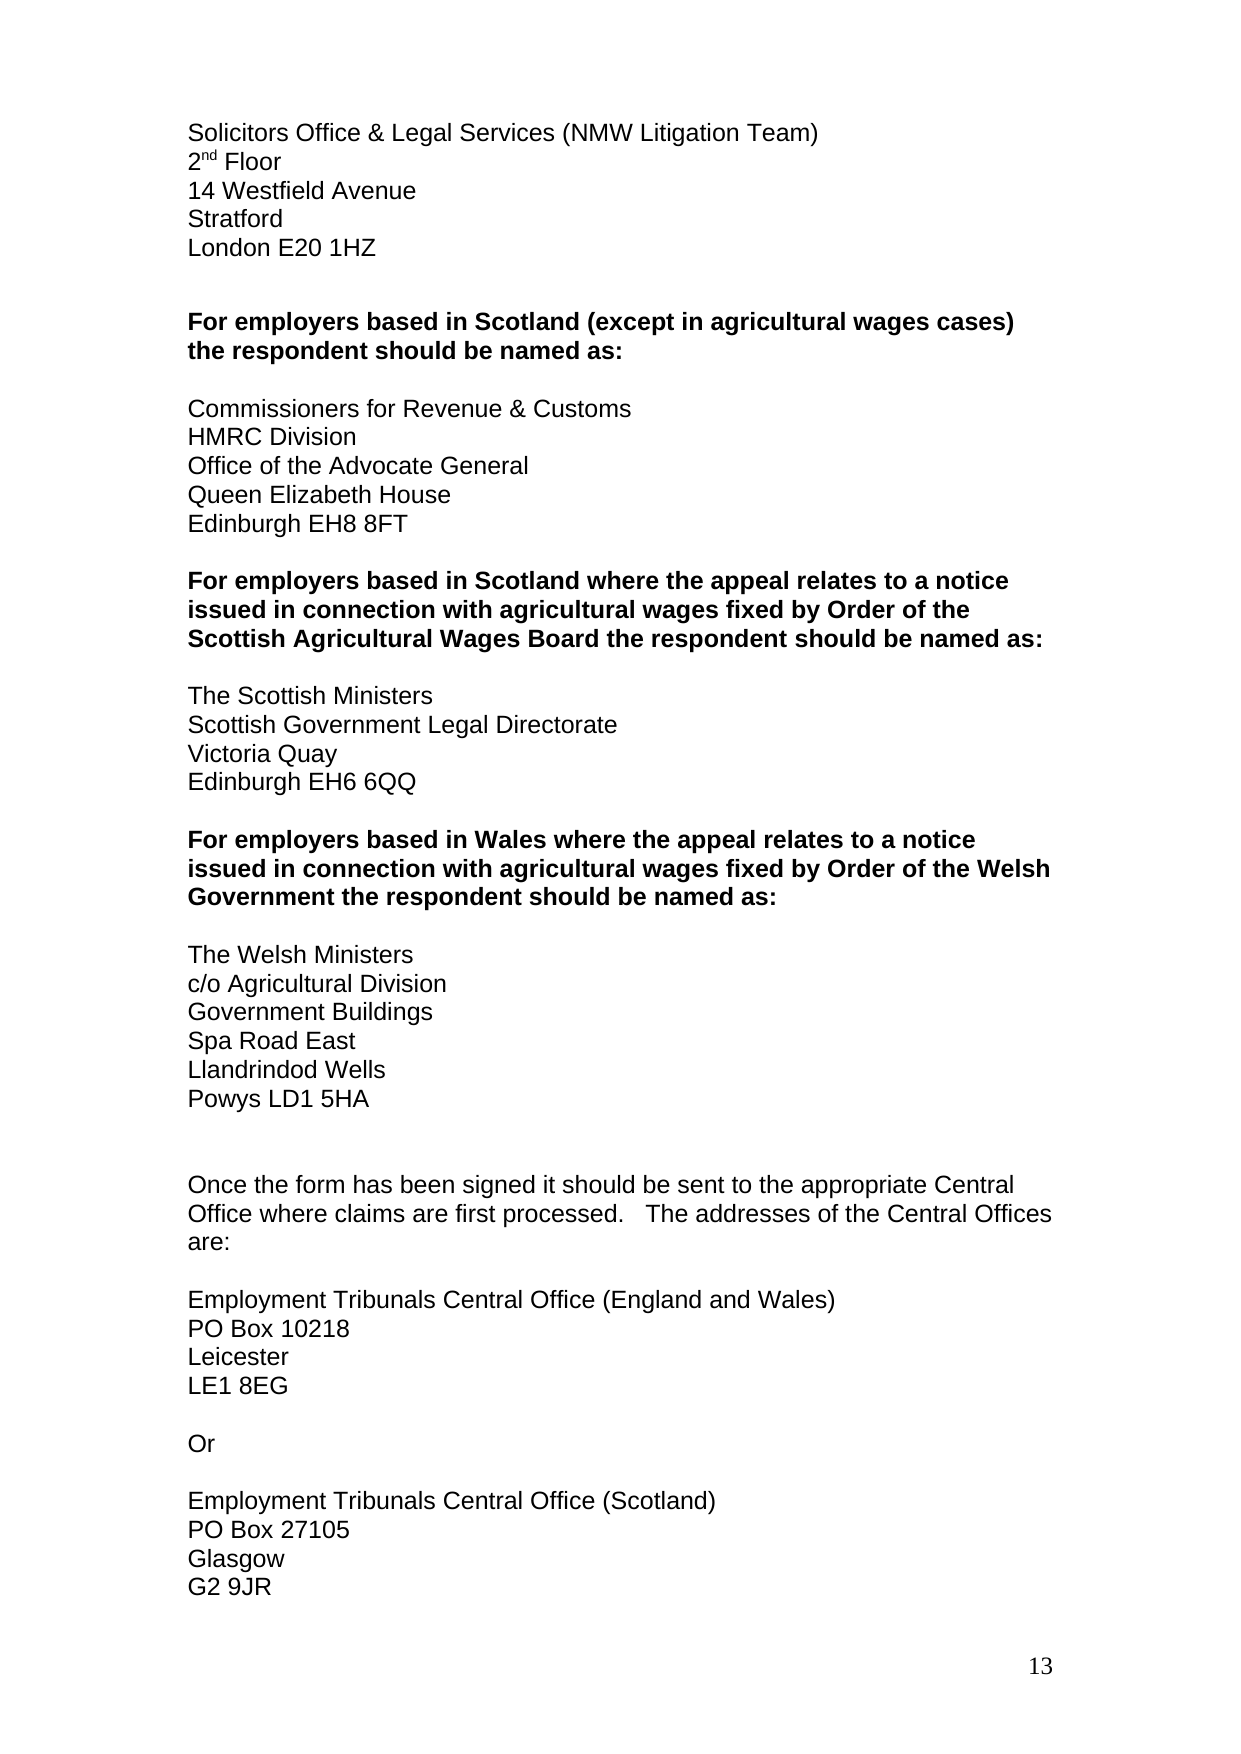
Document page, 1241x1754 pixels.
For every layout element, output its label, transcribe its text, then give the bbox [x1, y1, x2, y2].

text Or [187, 1429, 1053, 1457]
text 14 Westfield Avenue [187, 176, 1053, 204]
text For employers based in Scotland where the appeal relates to a notice issued in connection with agricultural wages fixed by Order of the Scottish Agricultural Wages Board the respondent should be named as: [187, 566, 1053, 652]
text Leicester [187, 1342, 1053, 1371]
text 2nd Floor [187, 147, 1053, 176]
text Glasgow [187, 1544, 1053, 1572]
text Queen Elizabeth House [187, 480, 1053, 509]
text Commissioners for Revenue & Customs [187, 394, 1053, 422]
text Llandrindod Wells [187, 1055, 1053, 1084]
text For employers based in Scotland (except in agricultural wages cases) the respondent should be named as: [187, 307, 1053, 365]
text Once the form has been signed it should be sent to the appropriate Central Office where claims are first processed. The addresses of the Central Offices are: [187, 1170, 1053, 1256]
text HMRC Division [187, 422, 1053, 451]
text Edinburgh EH8 8FT [187, 509, 1053, 537]
text LE1 8EG [187, 1371, 1053, 1400]
text G2 9JR [187, 1572, 1053, 1601]
text For employers based in Wales where the appeal relates to a notice issued in connection with agricultural wages fixed by Order of the Welsh Government the respondent should be named as: [187, 825, 1053, 911]
text Employment Tribunals Central Office (Scotland) [187, 1486, 1053, 1515]
text Stratford [187, 204, 1053, 233]
text Spa Road East [187, 1026, 1053, 1055]
text c/o Agricultural Division [187, 969, 1053, 997]
text PO Box 27105 [187, 1515, 1053, 1544]
text The Welsh Ministers [187, 940, 1053, 969]
text Victoria Quay [187, 739, 1053, 767]
text Solicitors Office & Legal Services (NMW Litigation Team) [187, 118, 1053, 147]
text PO Box 10218 [187, 1314, 1053, 1342]
text Employment Tribunals Central Office (England and Wales) [187, 1285, 1053, 1314]
text The Scottish Ministers [187, 681, 1053, 710]
text Scottish Government Legal Directorate [187, 710, 1053, 739]
text Office of the Advocate General [187, 451, 1053, 480]
text Government Buildings [187, 997, 1053, 1026]
text London E20 1HZ [187, 233, 1053, 262]
text Powys LD1 5HA [187, 1084, 1053, 1112]
text Edinburgh EH6 6QQ [187, 767, 1053, 796]
